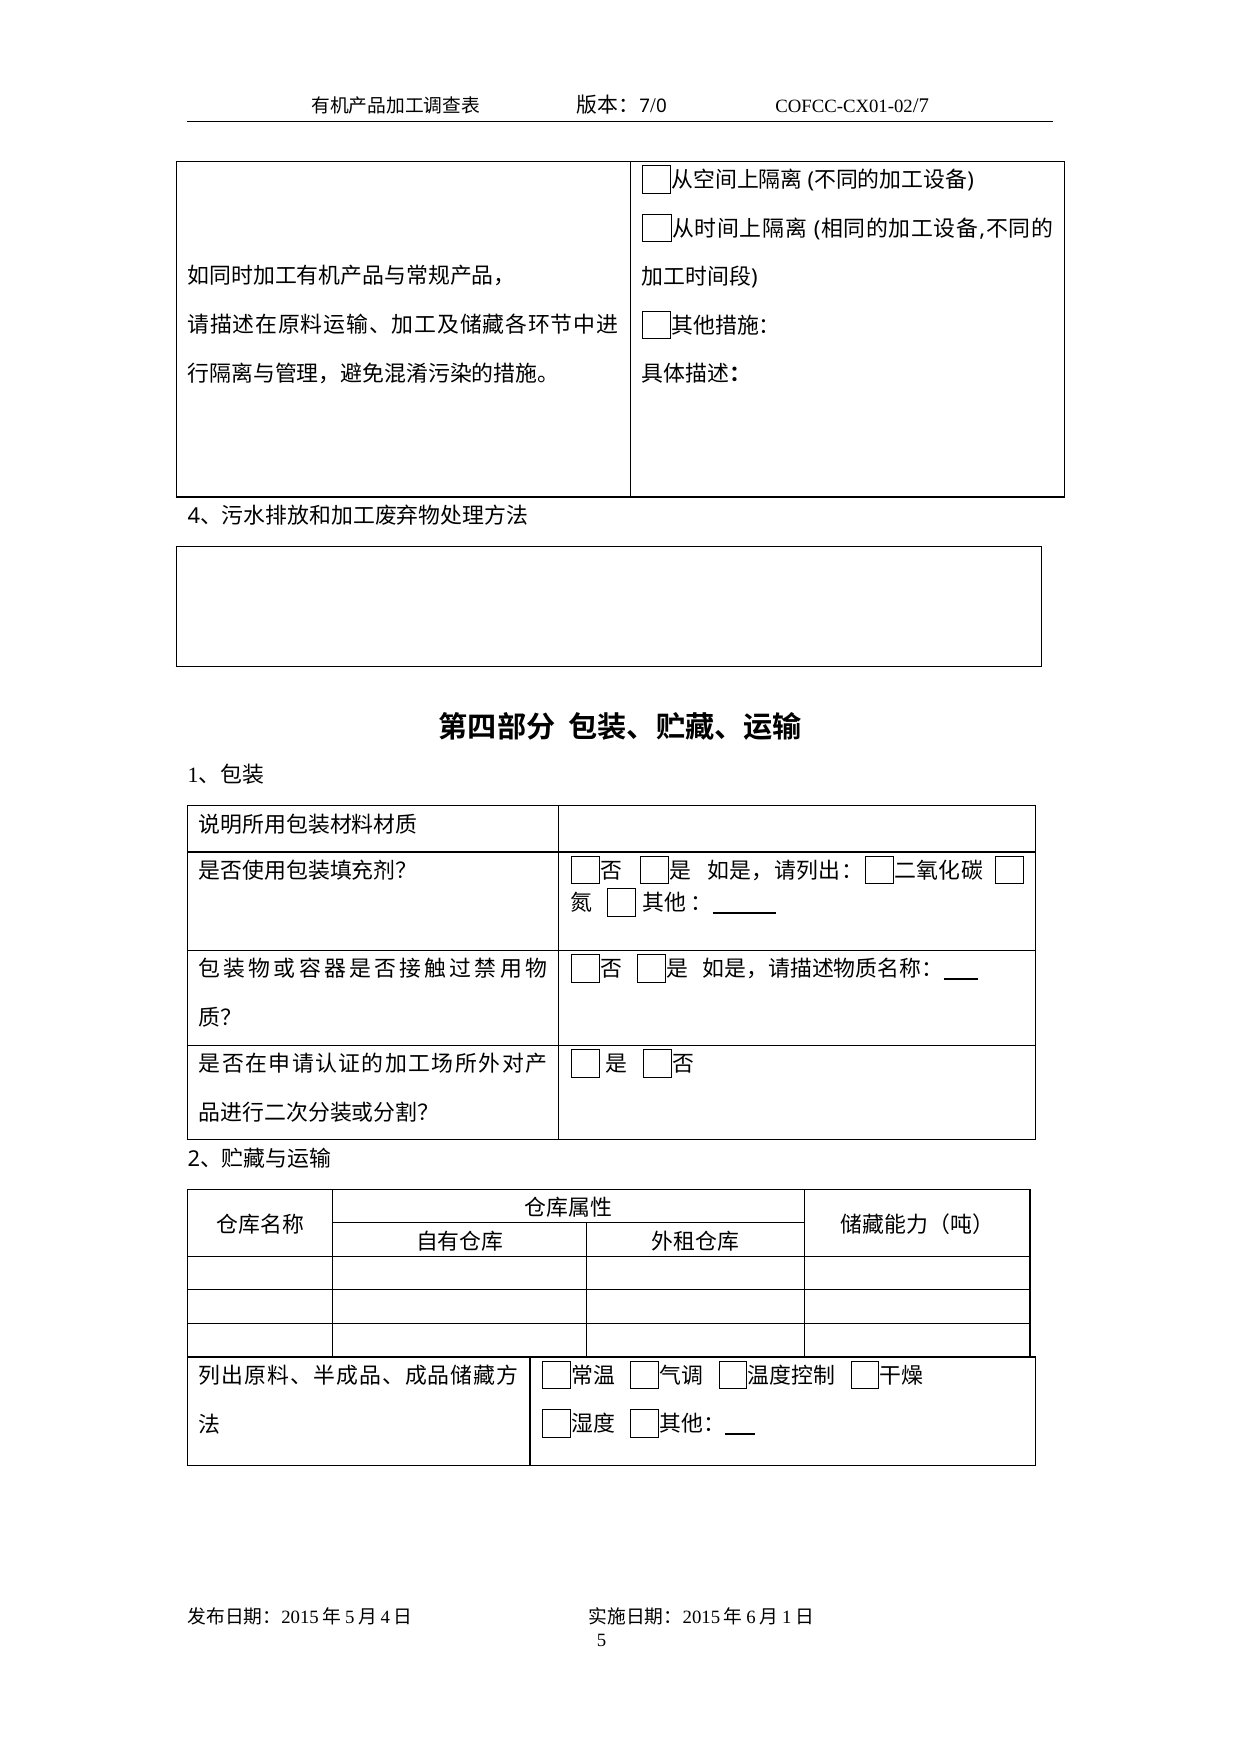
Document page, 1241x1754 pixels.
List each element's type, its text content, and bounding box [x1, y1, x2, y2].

table_cell [188, 1257, 332, 1289]
table_cell [587, 1257, 804, 1289]
table_header 储藏能力（吨） [805, 1190, 1029, 1256]
table_cell 否 是 如是，请列出：二氧化碳 氮 其他 ： [559, 853, 1035, 950]
table_cell 外租仓库 [587, 1223, 804, 1256]
table_cell 包装物或容器是否接触过禁用物质？ [188, 951, 558, 1044]
table_cell 常温 气调 温度控制 干燥 湿度 其他： [531, 1358, 1035, 1465]
table_cell [587, 1324, 804, 1356]
table_cell 列出原料、半成品、成品储藏方法 [188, 1358, 529, 1465]
text 第四部分 包装、贮藏、运输 [187, 692, 1053, 757]
table_header 说明所用包装材料材质 [188, 806, 558, 851]
table_cell [188, 1324, 332, 1356]
table_cell 如同时加工有机产品与常规产品， 请描述在原料运输、加工及储藏各环节中进行隔离与管理，避免混淆污染的措施。 [177, 162, 630, 496]
table_cell [805, 1324, 1029, 1356]
table_header [177, 547, 1041, 666]
table_cell 自有仓库 [333, 1223, 586, 1256]
table_cell 是否在申请认证的加工场所外对产品进行二次分装或分割？ [188, 1046, 558, 1139]
table_cell [333, 1290, 586, 1323]
table_header 仓库名称 [188, 1190, 332, 1256]
table_cell [805, 1257, 1029, 1289]
text 2、贮藏与运输 [187, 1140, 1053, 1173]
table_cell 是 否 [559, 1046, 1035, 1139]
table_cell [805, 1290, 1029, 1323]
table_cell 否 是 如是，请描述物质名称： [559, 951, 1035, 1044]
table_cell [333, 1324, 586, 1356]
table_header 仓库属性 [333, 1190, 804, 1222]
table_cell [333, 1257, 586, 1289]
table_cell 是否使用包装填充剂？ [188, 853, 558, 950]
table_cell 从空间上隔离 (不同的加工设备) 从时间上隔离 (相同的加工设备,不同的加工时间段) 其他措施： 具体描述： [631, 162, 1064, 496]
text 4、污水排放和加工废弃物处理方法 [187, 498, 1053, 530]
text 1、包装 [187, 757, 1053, 789]
table_header [559, 806, 1035, 851]
table_cell [587, 1290, 804, 1323]
table_cell [188, 1290, 332, 1323]
